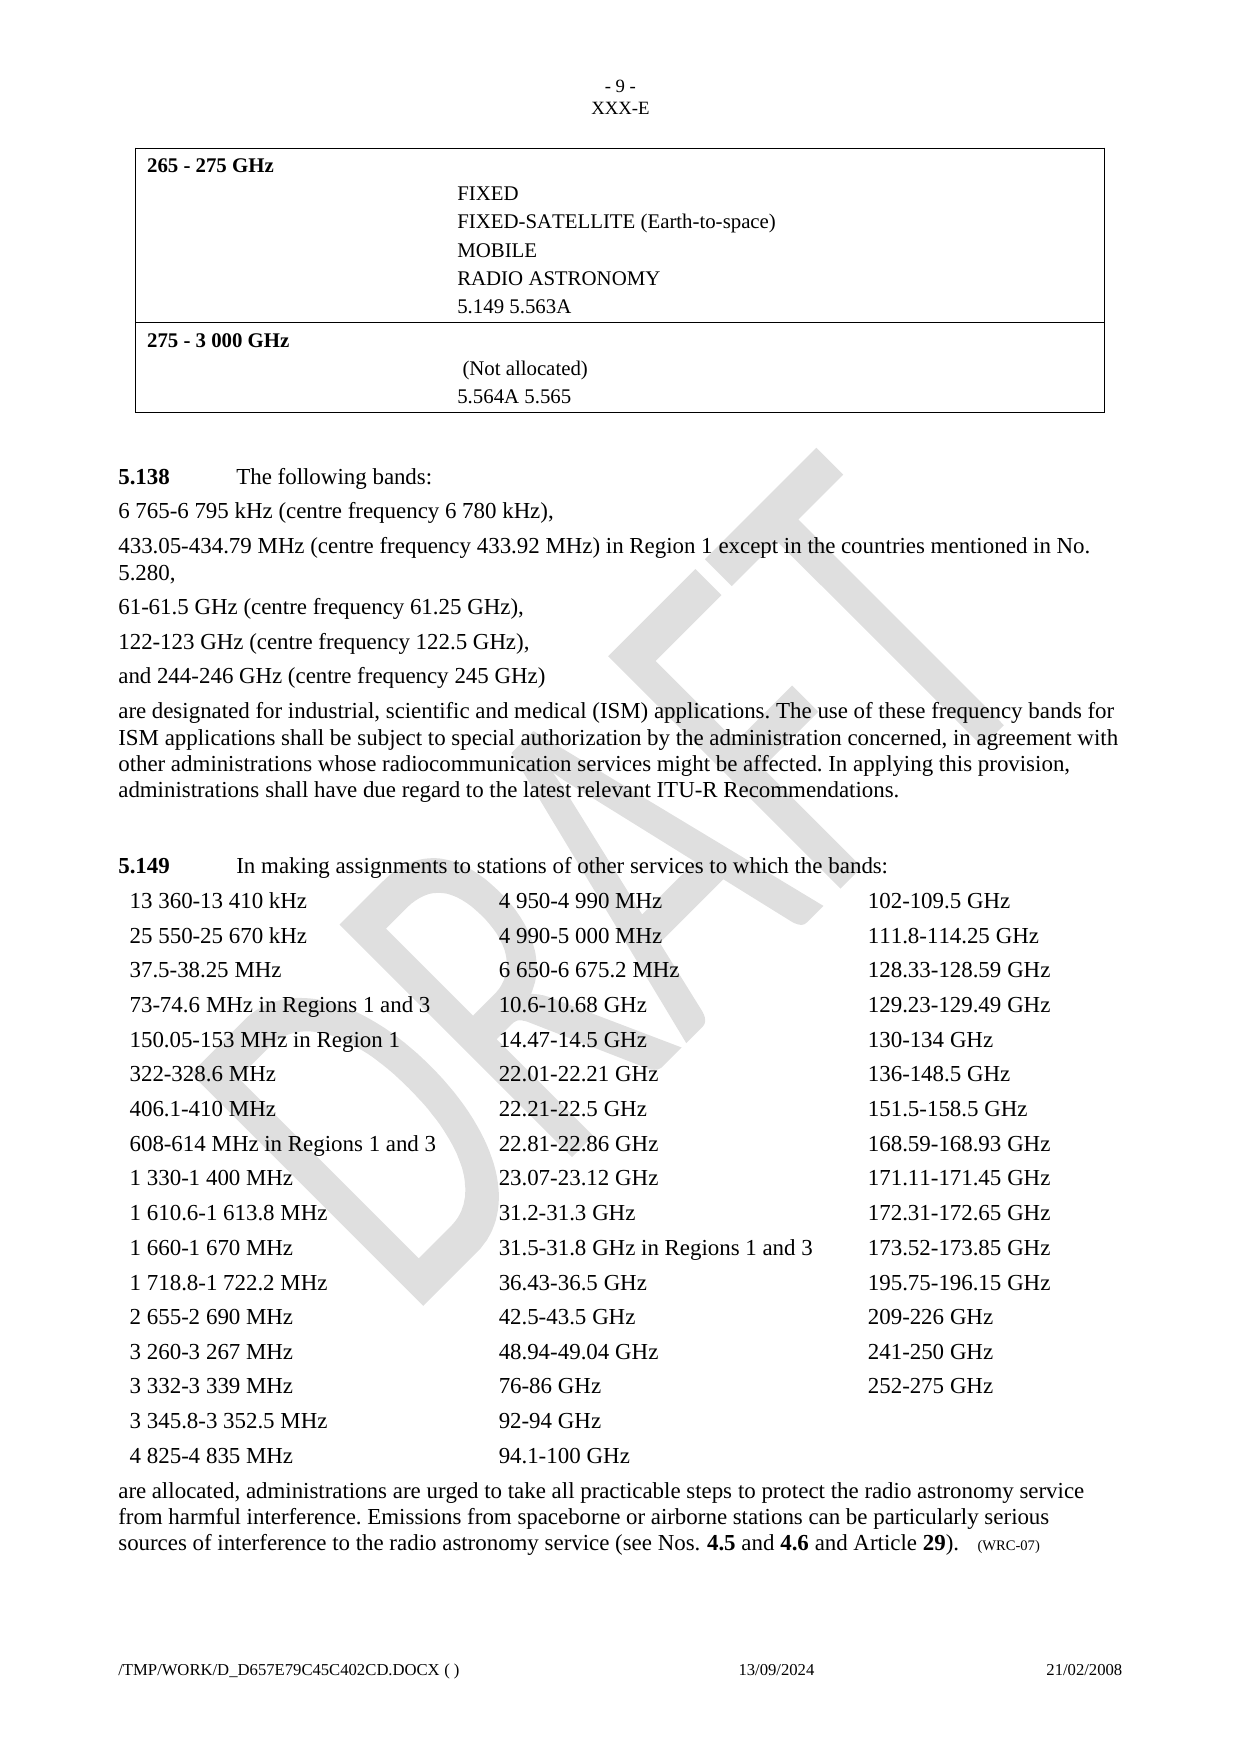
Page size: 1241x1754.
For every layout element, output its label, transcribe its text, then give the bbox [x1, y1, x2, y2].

text 61-61.5 GHz (centre frequency 61.25 GHz), [118, 593, 1122, 619]
text 5.149 In making assignments to stations of other services to which the bands: [118, 852, 1122, 879]
text 6 765-6 795 kHz (centre frequency 6 780 kHz), [118, 497, 1122, 524]
table_header 102-109.5 GHz 111.8-114.25 GHz 128.33-128.59 GHz 129.23-129.49 GHz 130-134 GHz 136-148.5 GHz 151.5-158.5 GHz 168.59-168.93 GHz 171.11-171.45 GHz 172.31-172.65 GHz 173.52-173.85 GHz 195.75-196.15 GHz 209-226 GHz 241-250 GHz 252-275 GHz [856, 879, 1122, 1468]
text are allocated, administrations are urged to take all practicable steps to protect the radio astronomy service from harmful interference. Emissions from spaceborne or airborne stations can be particularly serious sources of interference to the radio astronomy service (see Nos. 4.5 and 4.6 and Article 29). (WRC-07) [118, 1477, 1122, 1556]
text 5.138 The following bands: [118, 463, 1122, 489]
text 433.05-434.79 MHz (centre frequency 433.92 MHz) in Region 1 except in the countries mentioned in No. 5.280, [118, 532, 1122, 585]
text and 244-246 GHz (centre frequency 245 GHz) [118, 663, 1122, 689]
text are designated for industrial, scientific and medical (ISM) applications. The use of these frequency bands for ISM applications shall be subject to special authorization by the administration concerned, in agreement with other administrations whose radiocommunication services might be affected. In applying this provision, administrations shall have due regard to the latest relevant ITU-R Recommendations. [118, 697, 1122, 803]
table_header 4 950-4 990 MHz 4 990-5 000 MHz 6 650-6 675.2 MHz 10.6-10.68 GHz 14.47-14.5 GHz 22.01-22.21 GHz 22.21-22.5 GHz 22.81-22.86 GHz 23.07-23.12 GHz 31.2-31.3 GHz 31.5-31.8 GHz in Regions 1 and 3 36.43-36.5 GHz 42.5-43.5 GHz 48.94-49.04 GHz 76-86 GHz 92-94 GHz 94.1-100 GHz [487, 879, 856, 1468]
table_header 13 360-13 410 kHz 25 550-25 670 kHz 37.5-38.25 MHz 73-74.6 MHz in Regions 1 and 3 150.05-153 MHz in Region 1 322-328.6 MHz 406.1-410 MHz 608-614 MHz in Regions 1 and 3 1 330-1 400 MHz 1 610.6-1 613.8 MHz 1 660-1 670 MHz 1 718.8-1 722.2 MHz 2 655-2 690 MHz 3 260-3 267 MHz 3 332-3 339 MHz 3 345.8-3 352.5 MHz 4 825-4 835 MHz [118, 879, 487, 1468]
table_cell 275 - 3 000 GHz (Not allocated) 5.564A 5.565 [136, 323, 1104, 412]
text 122-123 GHz (centre frequency 122.5 GHz), [118, 628, 1122, 654]
table_cell 265 - 275 GHz FIXED FIXED-SATELLITE (Earth-to-space) MOBILE RADIO ASTRONOMY 5.149 5.563A [136, 149, 1104, 322]
